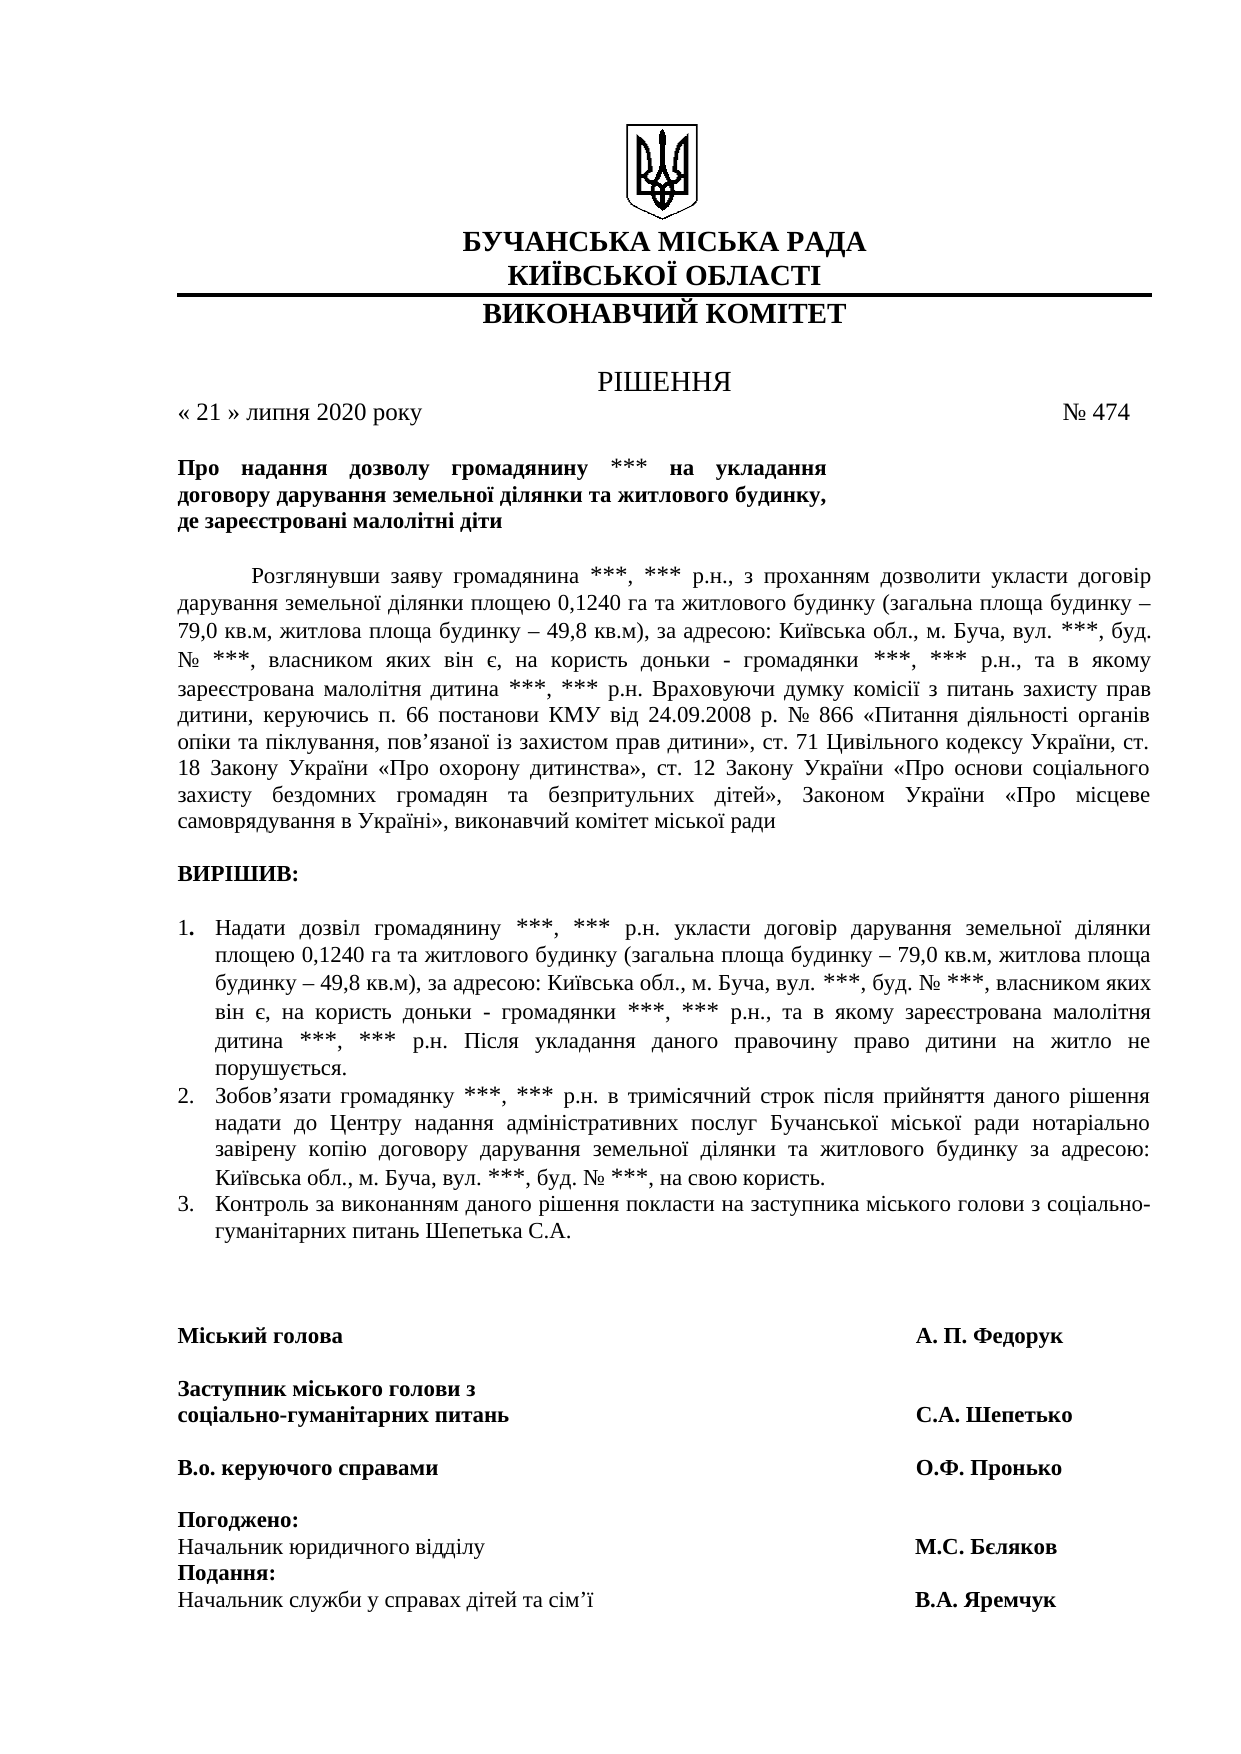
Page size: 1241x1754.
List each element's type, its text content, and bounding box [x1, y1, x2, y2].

text соціально-гуманітарних питань С.А. Шепетько [177, 1401, 1152, 1427]
text БУЧАНСЬКА МІСЬКА РАДА [177, 224, 1152, 258]
text Начальник юридичного відділу М.С. Бєляков [177, 1533, 1152, 1559]
text ВИРІШИВ: [177, 860, 1152, 886]
text В.о. керуючого справами О.Ф. Пронько [177, 1454, 1152, 1480]
text 2. Зобов’язати громадянку ***, *** р.н. в тримісячний строк після прийняття даного рішення надати до Центру надання адміністративних послуг Бучанської міської ради нотаріально завірену копію договору дарування земельної ділянки та житлового будинку за адресою: Київська обл., м. Буча, вул. ***, буд. № ***, на свою користь. [177, 1080, 1152, 1190]
text 1. Надати дозвіл громадянину ***, *** р.н. укласти договір дарування земельної ділянки площею 0,1240 га та житлового будинку (загальна площа будинку – 79,0 кв.м, житлова площа будинку – 49,8 кв.м), за адресою: Київська обл., м. Буча, вул. ***, буд. № ***, власником яких він є, на користь доньки - громадянки ***, *** р.н., та в якому зареєстрована малолітня дитина ***, *** р.н. Після укладання даного правочину право дитини на житло не порушується. [177, 912, 1152, 1080]
text ВИКОНАВЧИЙ КОМІТЕТ [177, 297, 1152, 330]
text Розглянувши заяву громадянина ***, *** р.н., з проханням дозволити укласти договір дарування земельної ділянки площею 0,1240 га та житлового будинку (загальна площа будинку – 79,0 кв.м, житлова площа будинку – 49,8 кв.м), за адресою: Київська обл., м. Буча, вул. ***, буд. № ***, власником яких він є, на користь доньки - громадянки ***, *** р.н., та в якому зареєстрована малолітня дитина ***, *** р.н. Враховуючи думку комісії з питань захисту прав дитини, керуючись п. 66 постанови КМУ від 24.09.2008 р. № 866 «Питання діяльності органів опіки та піклування, пов’язаної із захистом прав дитини», ст. 71 Цивільного кодексу України, ст. 18 Закону України «Про охорону дитинства», ст. 12 Закону України «Про основи соціального захисту бездомних громадян та безпритульних дітей», Законом України «Про місцеве самоврядування в Україні», виконавчий комітет міської ради [177, 560, 1152, 833]
text Про надання дозволу громадянину *** на укладання договору дарування земельної ділянки та житлового будинку, де зареєстровані малолітні діти [177, 452, 827, 534]
text Начальник служби у справах дітей та сім’ї В.А. Яремчук [177, 1586, 1152, 1612]
text РІШЕННЯ [177, 364, 1152, 397]
text Подання: [177, 1559, 1152, 1586]
text Погоджено: [177, 1507, 1152, 1533]
text Міський голова А. П. Федорук [177, 1322, 1152, 1348]
text Заступник міського голови з [177, 1375, 1152, 1401]
text 3. Контроль за виконанням даного рішення покласти на заступника міського голови з соціально-гуманітарних питань Шепетька С.А. [177, 1190, 1152, 1243]
text « 21 » липня 2020 року № 474 [177, 397, 1152, 426]
text КИЇВСЬКОЇ ОБЛАСТІ [177, 258, 1152, 293]
